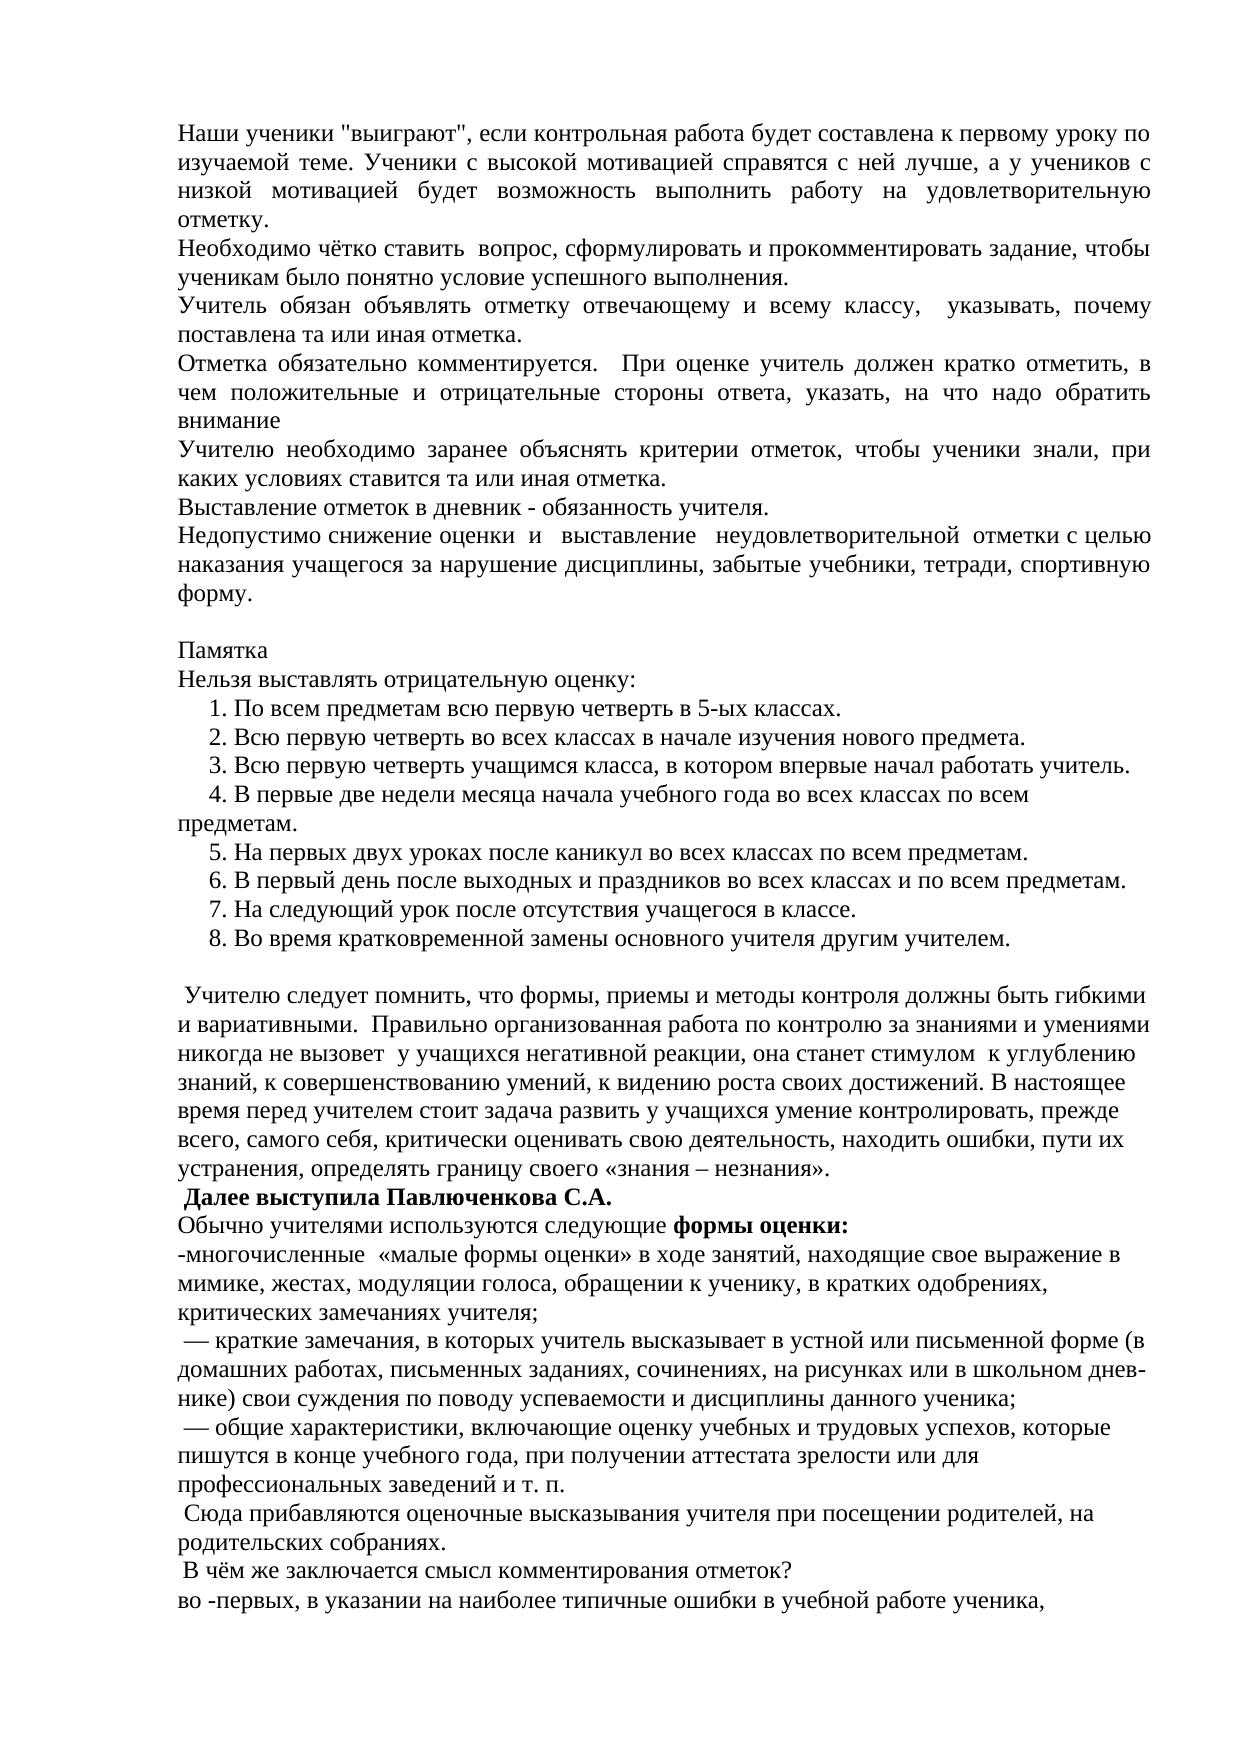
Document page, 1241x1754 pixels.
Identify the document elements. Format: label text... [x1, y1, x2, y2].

text Отметка обязательно комментируется. При оценке учитель должен кратко отметить, в чем положительные и отрицательные стороны ответа, указать, на что надо обратить внимание [177, 348, 1152, 434]
text Учителю следует помнить, что формы, приемы и методы контроля должны быть гибкими и вариативными. Правильно организованная работа по контролю за знаниями и умениями никогда не вызовет у учащихся негативной реакции, она станет стимулом к углублению знаний, к совершенствованию умений, к видению роста своих достижений. В настоящее время перед учителем стоит задача развить у учащихся умение контролировать, прежде всего, самого себя, критически оценивать свою деятельность, находить ошибки, пути их устранения, определять границу своего «знания – незнания». [177, 981, 1152, 1182]
text В чём же заключается смысл комментирования отметок? [177, 1556, 1152, 1585]
text Необходимо чётко ставить вопрос, сформулировать и прокомментировать задание, чтобы ученикам было понятно условие успешного выполнения. [177, 233, 1152, 291]
text Учителю необходимо заранее объяснять критерии отметок, чтобы ученики знали, при каких условиях ставится та или иная отметка. [177, 434, 1152, 492]
text Сюда прибавляются оценочные высказывания учителя при посещении родителей, на родительских собраниях. [177, 1498, 1152, 1556]
text Памятка Нельзя выставлять отрицательную оценку: 1. По всем предметам всю первую четверть в 5-ых классах. 2. Всю первую четверть во всех классах в начале изучения нового предмета. 3. Всю первую четверть учащимся класса, в котором впервые начал работать учитель. 4. В первые две недели месяца начала учебного года во всех классах по всем предметам. 5. На первых двух уроках после каникул во всех классах по всем предметам. 6. В первый день после выходных и праздников во всех классах и по всем предметам. 7. На следующий урок после отсутствия учащегося в классе. 8. Во время кратковременной замены основного учителя другим учителем. [177, 636, 1152, 952]
text Недопустимо снижение оценки и выставление неудовлетворительной отметки с целью наказания учащегося за нарушение дисциплины, забытые учебники, тетради, спортивную форму. [177, 521, 1152, 607]
text Учитель обязан объявлять отметку отвечающему и всему классу, указывать, почему поставлена та или иная отметка. [177, 291, 1152, 348]
text Обычно учителями используются следующие формы оценки: [177, 1211, 1152, 1239]
text во -первых, в указании на наиболее типичные ошибки в учебной работе ученика, [177, 1585, 1152, 1613]
text Наши ученики "выиграют", если контрольная работа будет составлена к первому уроку по изучаемой теме. Ученики с высокой мотивацией справятся с ней лучше, а у учеников с низкой мотивацией будет возможность выполнить работу на удовлетворительную отметку. [177, 118, 1152, 233]
text — общие характеристики, включающие оценку учебных и трудовых успехов, которые пишутся в конце учебного года, при получении аттестата зрелости или для профессиональных заведений и т. п. [177, 1412, 1152, 1498]
text -многочисленные «малые формы оценки» в ходе занятий, находящие свое выражение в мимике, жестах, модуляции голоса, обращении к ученику, в кратких одобрениях, критических замечаниях учителя; [177, 1239, 1152, 1326]
text Далее выступила Павлюченкова С.А. [177, 1182, 1152, 1211]
text Выставление отметок в дневник - обязанность учителя. [177, 492, 1152, 521]
text — краткие замечания, в которых учитель высказывает в устной или письменной форме (в домашних работах, письменных заданиях, сочинениях, на рисунках или в школьном дневнике) свои суждения по поводу успеваемости и дисциплины данного ученика; [177, 1326, 1152, 1412]
